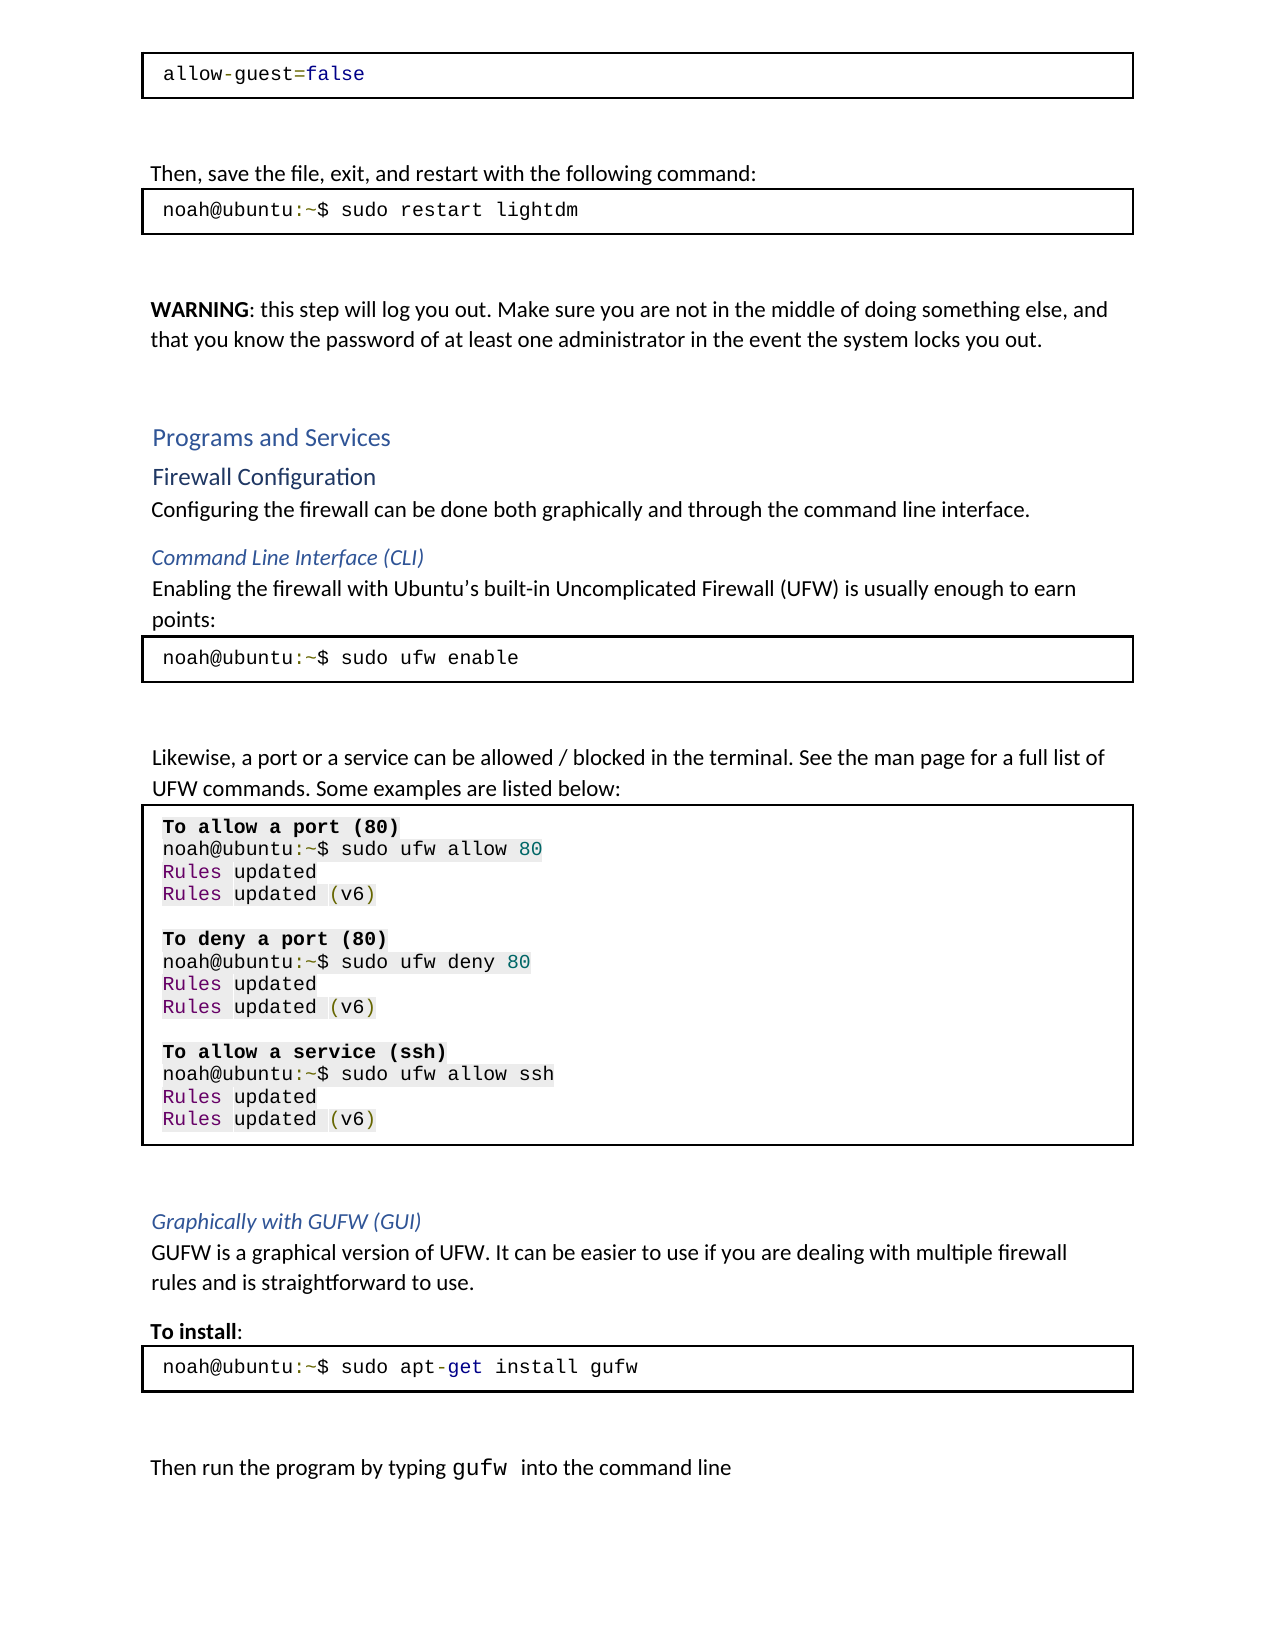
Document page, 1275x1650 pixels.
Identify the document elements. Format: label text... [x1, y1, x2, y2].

text Configuring the firewall can be done both graphically and through the command line interface. [151, 495, 1202, 523]
text GUFW is a graphical version of UFW. It can be easier to use if you are dealing with multiple firewall rules and is straightforward to use. [151, 1238, 1119, 1296]
table_header noah@ubuntu:~$ sudo restart lightdm [144, 190, 1132, 233]
text Firewall Configuration [152, 461, 1202, 491]
text Then run the program by typing gufw into the command line [150, 1453, 1202, 1482]
table_header noah@ubuntu:~$ sudo apt-get install gufw [144, 1347, 1132, 1390]
text Then, save the file, exit, and restart with the following command: [150, 159, 1202, 187]
table_header allow-guest=false [144, 54, 1132, 97]
text Command Line Interface (CLI) [151, 543, 1202, 571]
text Enabling the firewall with Ubuntu’s built-in Uncomplicated Firewall (UFW) is usually enough to earn points: [152, 574, 1082, 633]
text Programs and Services [152, 421, 1202, 453]
text WARNING: this step will log you out. Make sure you are not in the middle of doing something else, and that you know the password of at least one administrator in the event the system locks you out. [150, 295, 1114, 353]
table_header noah@ubuntu:~$ sudo ufw enable [144, 638, 1132, 681]
table_header To allow a port (80) noah@ubuntu:~$ sudo ufw allow 80 Rules updated Rules updated (v6) To deny a port (80) noah@ubuntu:~$ sudo ufw deny 80 Rules updated Rules updated (v6) To allow a service (ssh) noah@ubuntu:~$ sudo ufw allow ssh Rules updated Rules updated (v6) [144, 806, 1132, 1144]
text Likewise, a port or a service can be allowed / blocked in the terminal. See the man page for a full list of UFW commands. Some examples are listed below: [152, 743, 1110, 802]
text To install: [150, 1317, 1202, 1345]
text Graphically with GUFW (GUI) [151, 1207, 1202, 1235]
